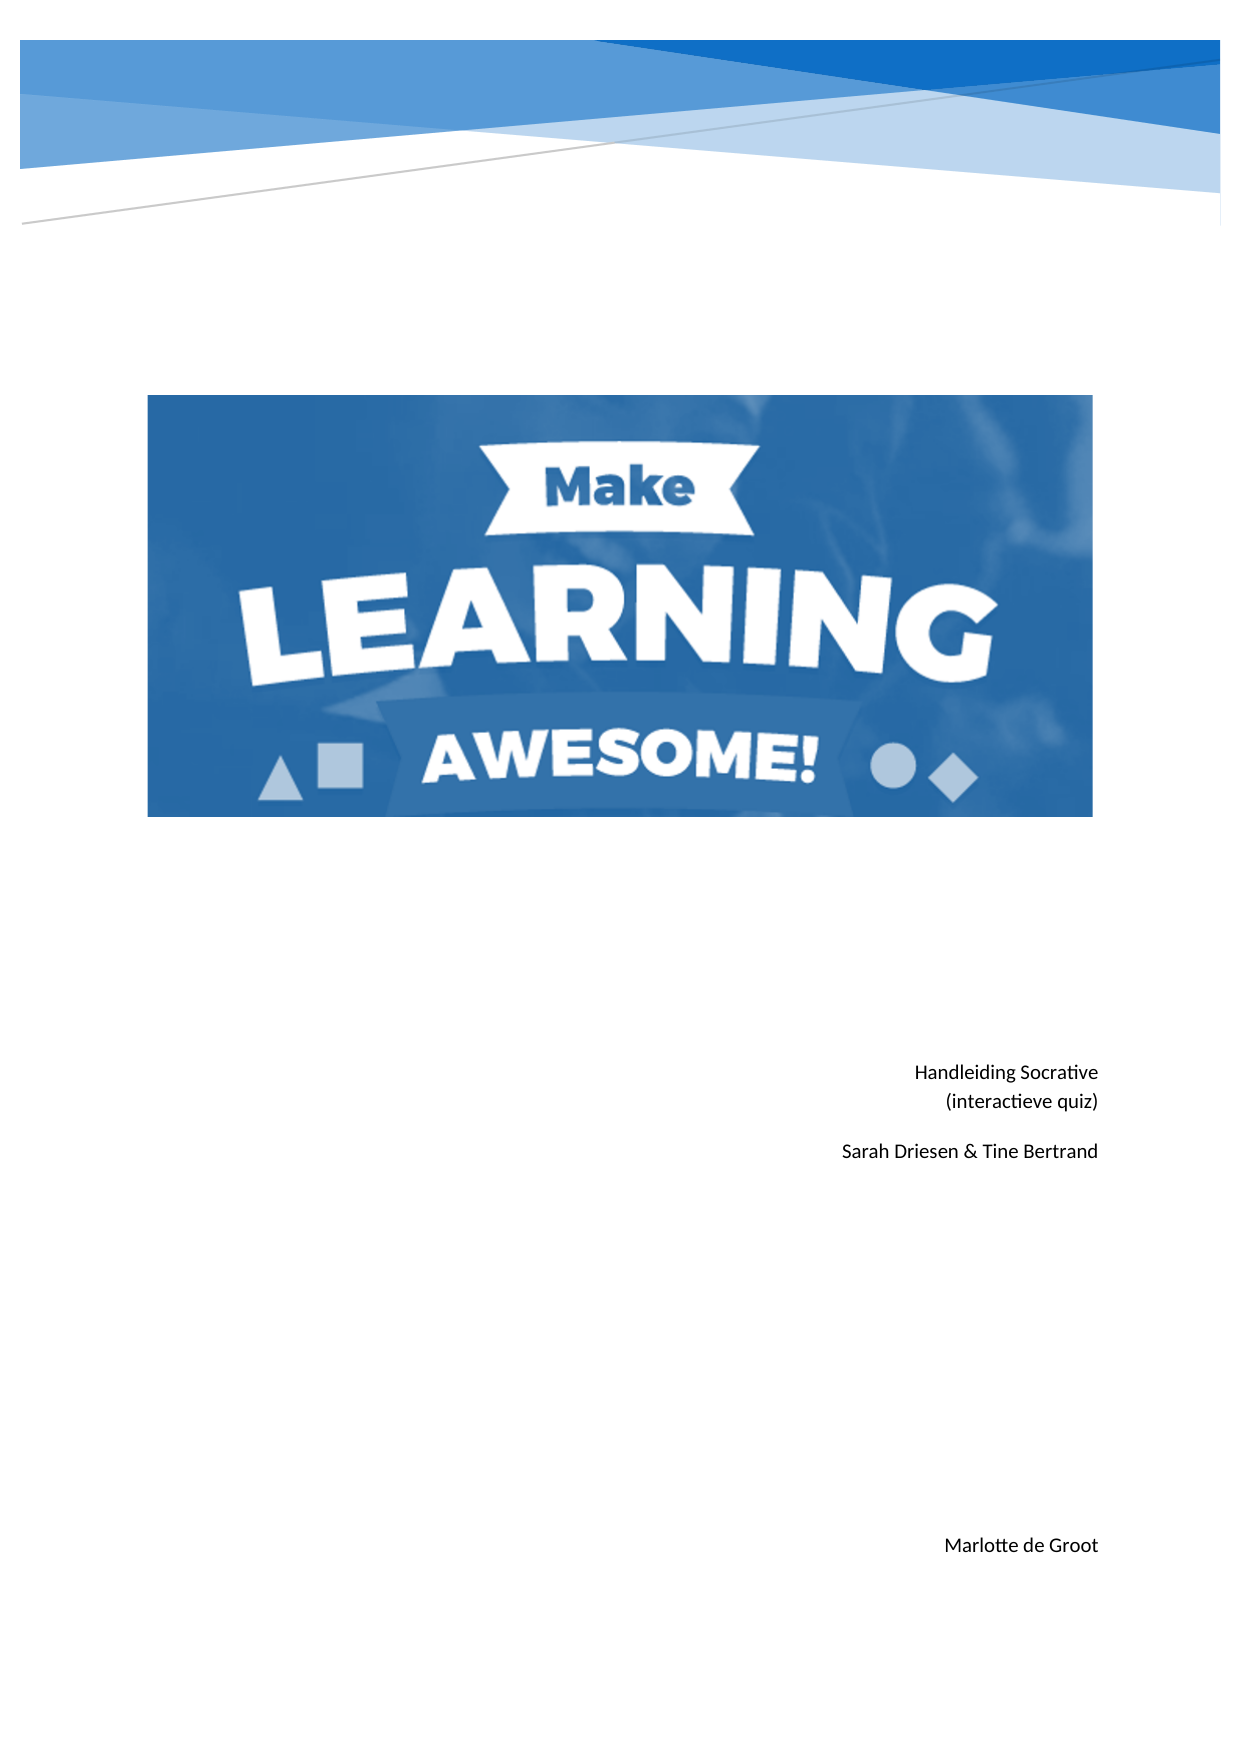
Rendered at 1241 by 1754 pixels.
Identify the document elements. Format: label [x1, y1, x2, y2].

picture [20, 40, 1221, 240]
